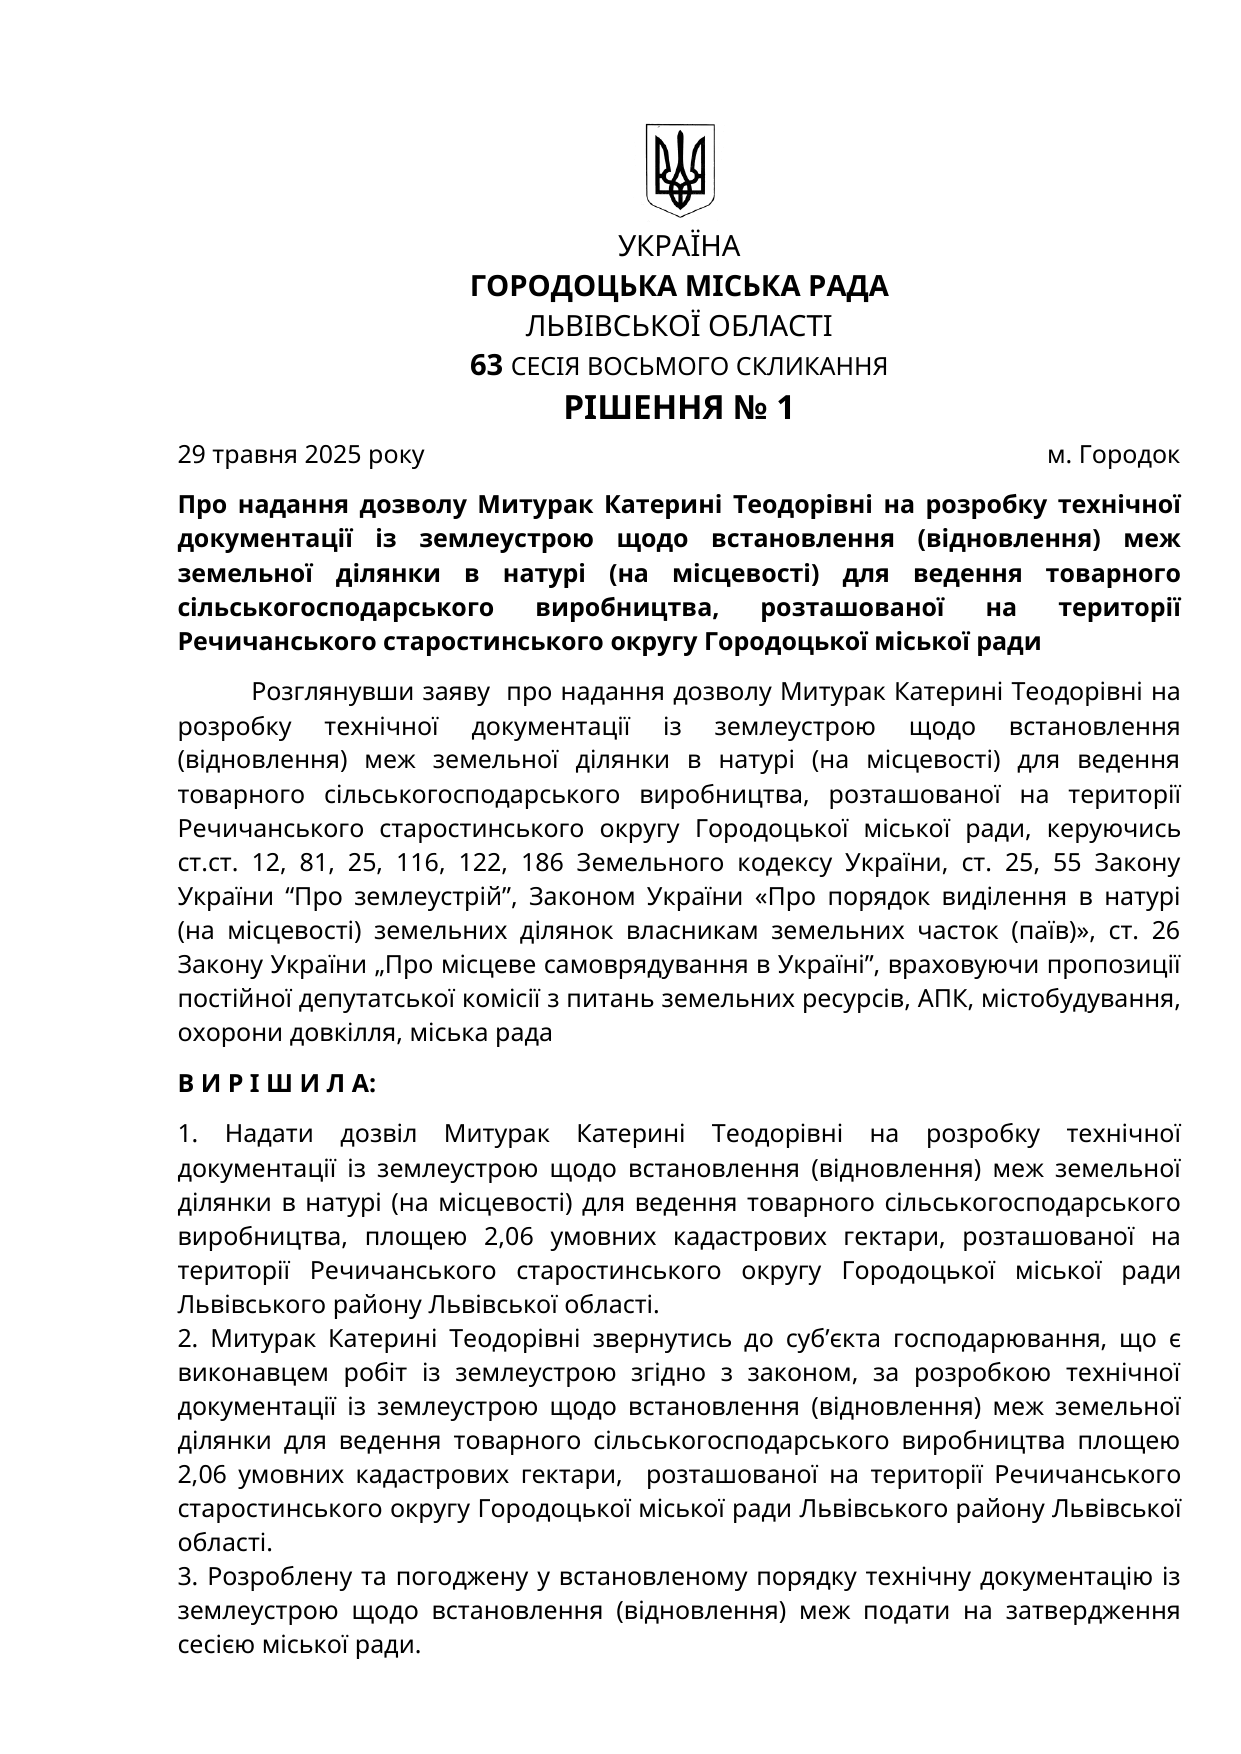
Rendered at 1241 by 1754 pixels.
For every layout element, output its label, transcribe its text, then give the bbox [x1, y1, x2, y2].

text 3. Розроблену та погоджену у встановленому порядку технічну документацію із землеустрою щодо встановлення (відновлення) меж подати на затвердження сесією міської ради. [177, 1559, 1182, 1661]
text ГОРОДОЦЬКА МІСЬКА РАДА [177, 265, 1181, 305]
picture [633, 118, 726, 222]
text 1. Надати дозвіл Митурак Катерині Теодорівні на розробку технічної документації із землеустрою щодо встановлення (відновлення) меж земельної ділянки в натурі (на місцевості) для ведення товарного сільськогосподарського виробництва, площею 2,06 умовних кадастрових гектари, розташованої на території Речичанського старостинського округу Городоцької міської ради Львівського району Львівської області. [177, 1116, 1182, 1321]
text Про надання дозволу Митурак Катерині Теодорівні на розробку технічної документації із землеустрою щодо встановлення (відновлення) меж земельної ділянки в натурі (на місцевості) для ведення товарного сільськогосподарського виробництва, розташованої на території Речичанського старостинського округу Городоцької міської ради [177, 487, 1182, 657]
text 29 травня 2025 року м. Городок [177, 436, 1181, 470]
text РІШЕННЯ № 1 [177, 384, 1181, 429]
text 2. Митурак Катерині Теодорівні звернутись до суб’єкта господарювання, що є виконавцем робіт із землеустрою згідно з законом, за розробкою технічної документації із землеустрою щодо встановлення (відновлення) меж земельної ділянки для ведення товарного сільськогосподарського виробництва площею 2,06 умовних кадастрових гектари, розташованої на території Речичанського старостинського округу Городоцької міської ради Львівського району Львівської області. [177, 1321, 1182, 1559]
text ЛЬВІВСЬКОЇ ОБЛАСТІ [177, 305, 1181, 344]
text В И Р І Ш И Л А: [177, 1065, 1182, 1099]
text 63 сесія восьмого скликання [177, 344, 1181, 384]
text Розглянувши заяву про надання дозволу Митурак Катерині Теодорівні на розробку технічної документації із землеустрою щодо встановлення (відновлення) меж земельної ділянки в натурі (на місцевості) для ведення товарного сільськогосподарського виробництва, розташованої на території Речичанського старостинського округу Городоцької міської ради, керуючись ст.ст. 12, 81, 25, 116, 122, 186 Земельного кодексу України, ст. 25, 55 Закону України “Про землеустрій”, Законом України «Про порядок виділення в натурі (на місцевості) земельних ділянок власникам земельних часток (паїв)», ст. 26 Закону України „Про місцеве самоврядування в Україні”, враховуючи пропозиції постійної депутатської комісії з питань земельних ресурсів, АПК, містобудування, охорони довкілля, міська рада [177, 674, 1182, 1049]
text УКРАЇНА [177, 225, 1181, 265]
